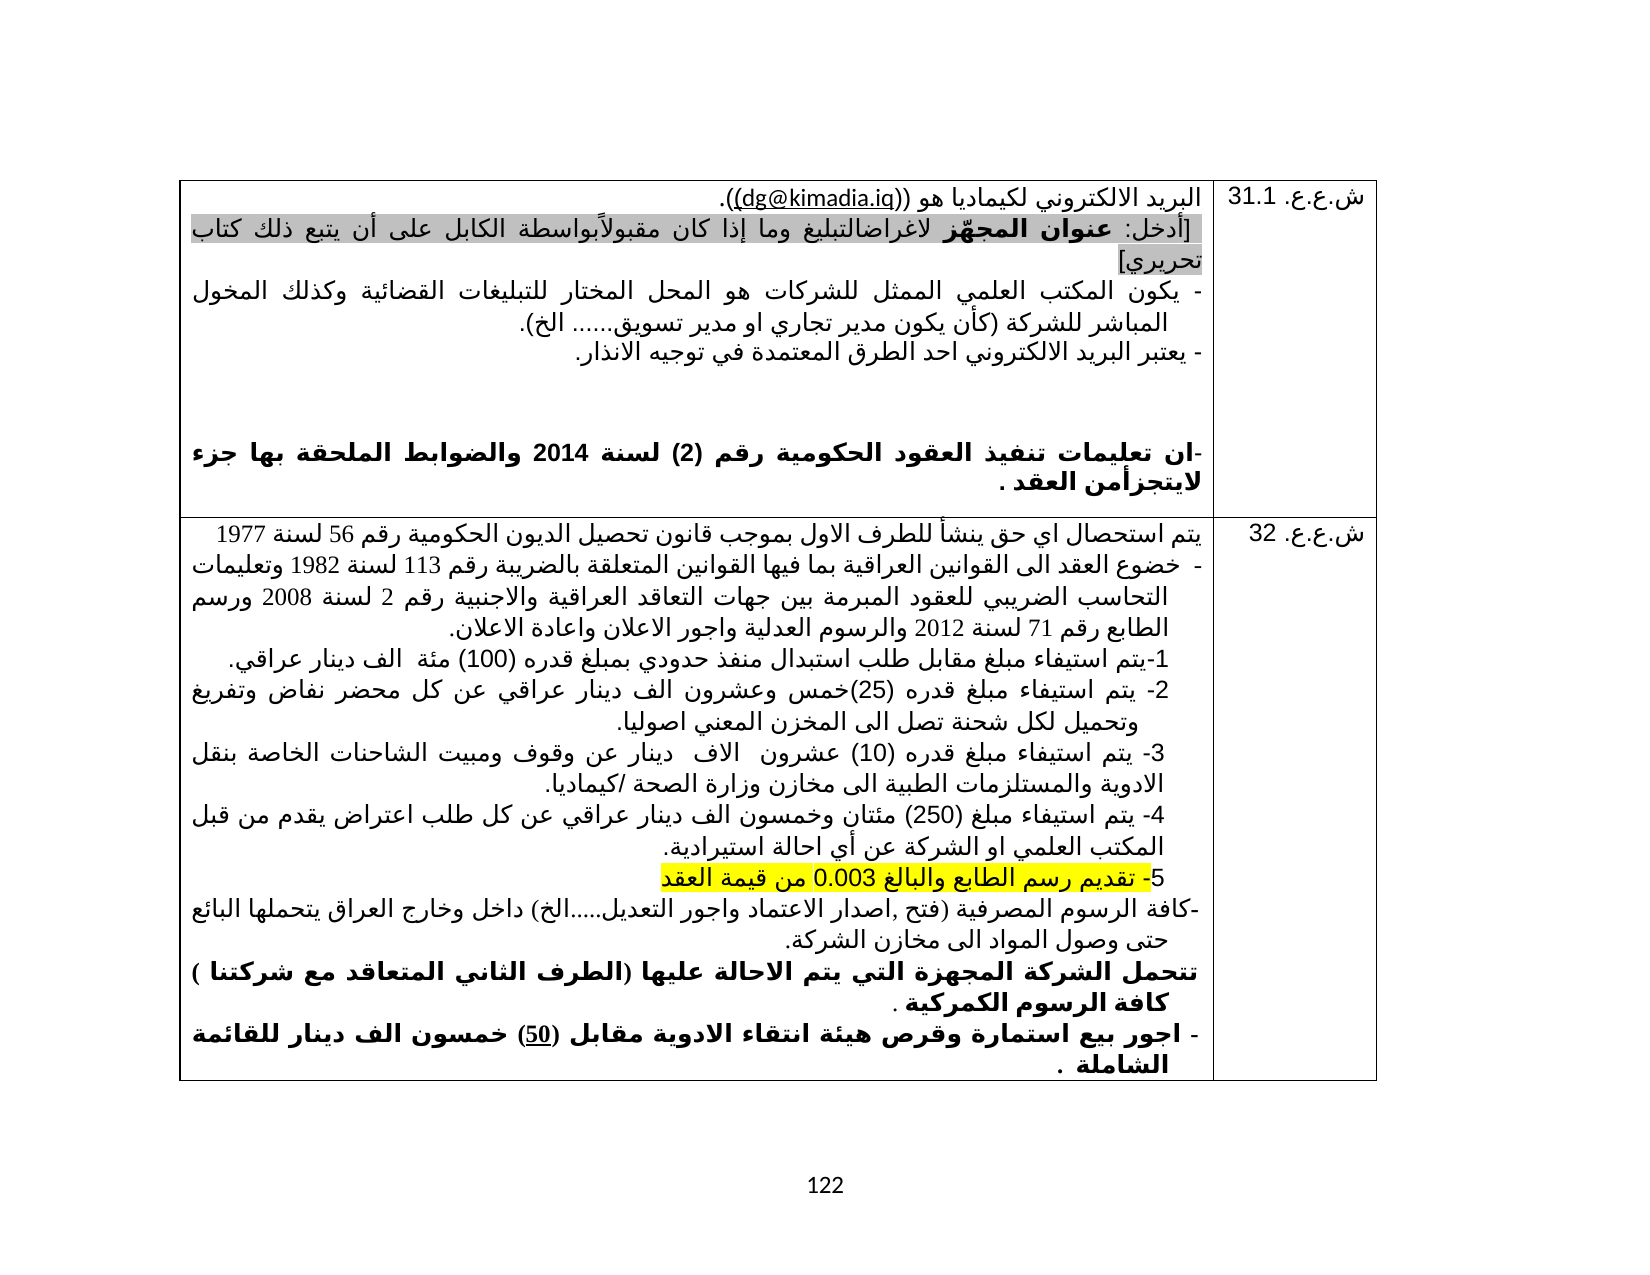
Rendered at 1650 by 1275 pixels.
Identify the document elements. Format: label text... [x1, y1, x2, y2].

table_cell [181, 518, 1213, 1080]
table_cell ش.ع.ع. 31.1 [1214, 181, 1376, 517]
table_cell ش.ع.ع. 32 [1214, 518, 1376, 1080]
table_cell البريد الالكتروني لكيماديا هو ((dg@kimadia.iq)). [أدخل: عنوان المجهّز لاغراضالتبليغ وما إذا كان مقبولاًبواسطة الكابل على أن يتبع ذلك كتاب تحريري] - يكون المكتب العلمي الممثل للشركات هو المحل المختار للتبليغات القضائية وكذلك المخول المباشر للشركة (كأن يكون مدير تجاري او مدير تسويق...... الخ). - يعتبر البريد الالكتروني احد الطرق المعتمدة في توجيه الانذار. -ان تعليمات تنفيذ العقود الحكومية رقم (2) لسنة 2014 والضوابط الملحقة بها جزء لايتجزأمن العقد . [181, 181, 1213, 517]
